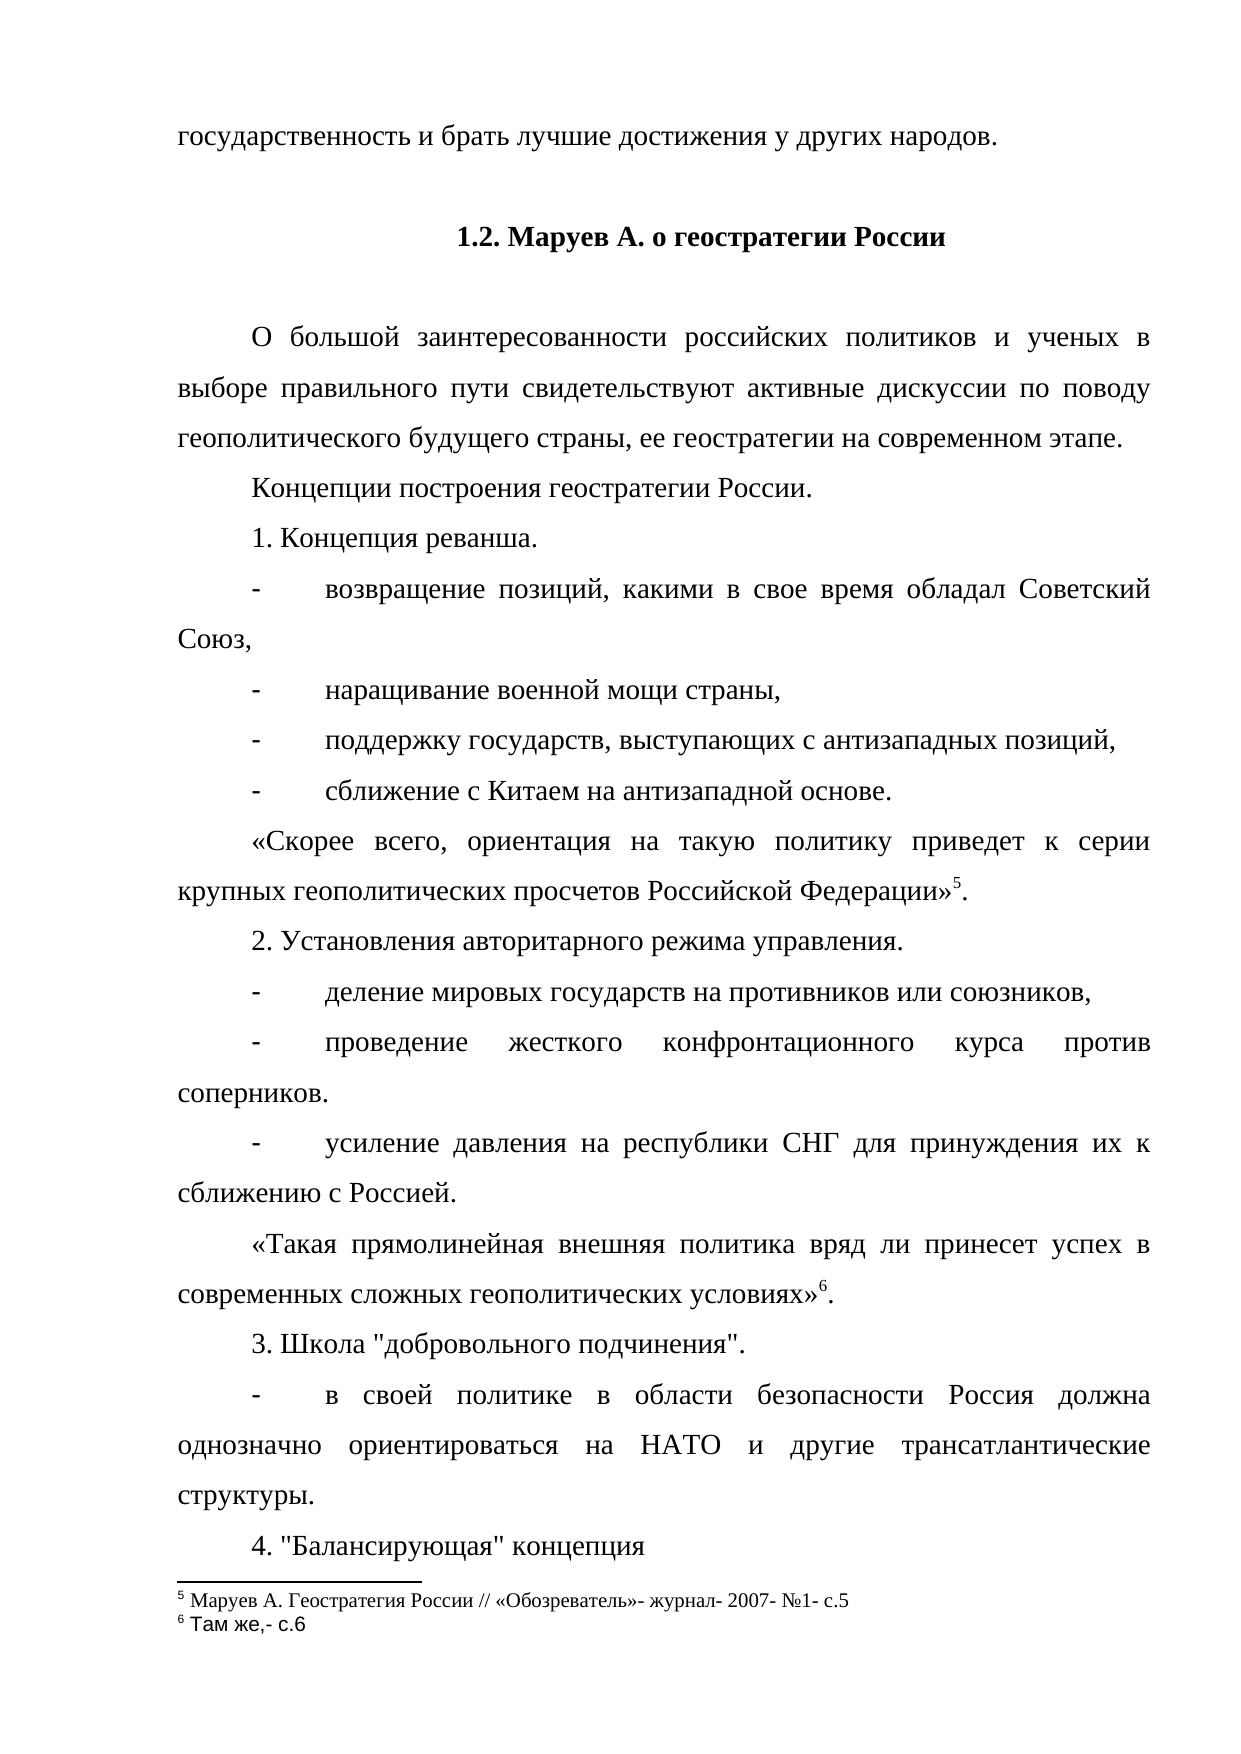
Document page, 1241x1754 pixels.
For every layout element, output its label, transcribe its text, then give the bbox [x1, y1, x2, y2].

list "Балансирующая" концепция [177, 1528, 1152, 1561]
list усиление давления на республики СНГ для принуждения их к сближению с Россией. [177, 1125, 1152, 1209]
list деление мировых государств на противников или союзников, [177, 974, 1152, 1007]
list в своей политике в области безопасности Россия должна однозначно ориентироваться на НАТО и другие трансатлантические структуры. [177, 1377, 1152, 1511]
list Установления авторитарного режима управления. [177, 923, 1152, 957]
list поддержку государств, выступающих с антизападных позиций, [177, 722, 1152, 756]
text Концепции построения геостратегии России. [177, 470, 1152, 504]
text О большой заинтересованности российских политиков и ученых в выборе правильного пути свидетельствуют активные дискуссии по поводу геополитического будущего страны, ее геостратегии на современном этапе. [177, 319, 1152, 453]
list возвращение позиций, какими в свое время обладал Советский Союз, [177, 571, 1152, 655]
list Школа "добровольного подчинения". [177, 1326, 1152, 1360]
text «Такая прямолинейная внешняя политика вряд ли принесет успех в современных сложных геополитических условиях». [177, 1226, 1152, 1309]
text 1.2. Маруев А. о геостратегии России [177, 219, 1152, 252]
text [177, 118, 1152, 152]
text «Скорее всего, ориентация на такую политику приведет к серии крупных геополитических просчетов Российской Федерации». [177, 823, 1152, 907]
list сближение с Китаем на антизападной основе. [177, 772, 1152, 806]
list Концепция реванша. [177, 521, 1152, 554]
list проведение жесткого конфронтационного курса против соперников. [177, 1024, 1152, 1108]
list наращивание военной мощи страны, [177, 672, 1152, 705]
